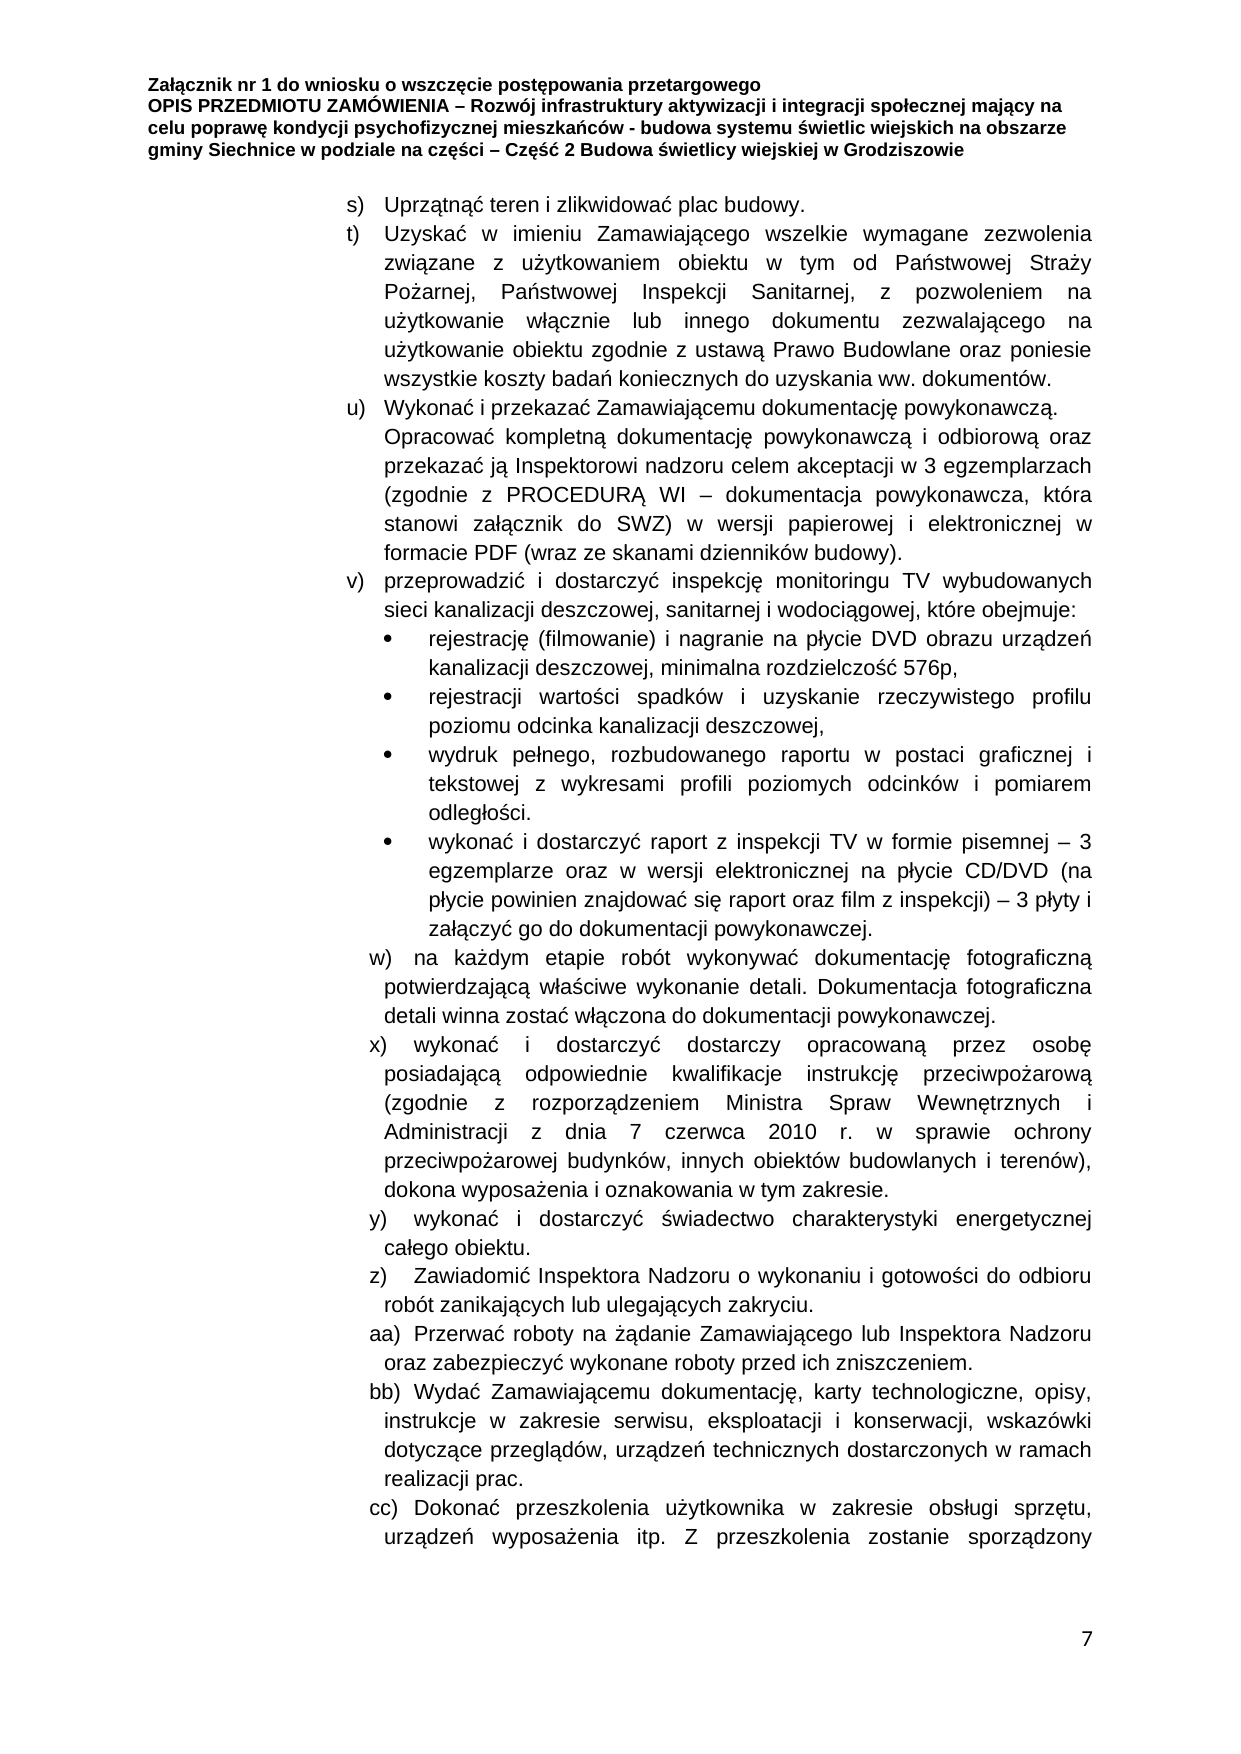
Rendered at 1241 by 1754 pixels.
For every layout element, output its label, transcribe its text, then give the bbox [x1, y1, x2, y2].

text Opracować kompletną dokumentację powykonawczą i odbiorową oraz przekazać ją Inspektorowi nadzoru celem akceptacji w 3 egzemplarzach (zgodnie z PROCEDURĄ WI – dokumentacja powykonawcza, która stanowi załącznik do SWZ) w wersji papierowej i elektronicznej w formacie PDF (wraz ze skanami dzienników budowy). [384, 424, 1093, 565]
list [369, 1495, 1093, 1549]
list Zawiadomić Inspektora Nadzoru o wykonaniu i gotowości do odbioru robót zanikających lub ulegających zakryciu. [369, 1263, 1093, 1318]
list rejestrację (filmowanie) i nagranie na płycie DVD obrazu urządzeń kanalizacji deszczowej, minimalna rozdzielczość 576p, [384, 626, 1093, 681]
list rejestracji wartości spadków i uzyskanie rzeczywistego profilu poziomu odcinka kanalizacji deszczowej, [384, 684, 1093, 738]
list przeprowadzić i dostarczyć inspekcję monitoringu TV wybudowanych sieci kanalizacji deszczowej, sanitarnej i wodociągowej, które obejmuje: [346, 568, 1093, 623]
list Wydać Zamawiającemu dokumentację, karty technologiczne, opisy, instrukcje w zakresie serwisu, eksploatacji i konserwacji, wskazówki dotyczące przeglądów, urządzeń technicznych dostarczonych w ramach realizacji prac. [369, 1379, 1093, 1491]
list Uzyskać w imieniu Zamawiającego wszelkie wymagane zezwolenia związane z użytkowaniem obiektu w tym od Państwowej Straży Pożarnej, Państwowej Inspekcji Sanitarnej, z pozwoleniem na użytkowanie włącznie lub innego dokumentu zezwalającego na użytkowanie obiektu zgodnie z ustawą Prawo Budowlane oraz poniesie wszystkie koszty badań koniecznych do uzyskania ww. dokumentów. [346, 221, 1093, 391]
list na każdym etapie robót wykonywać dokumentację fotograficzną potwierdzającą właściwe wykonanie detali. Dokumentacja fotograficzna detali winna zostać włączona do dokumentacji powykonawczej. [369, 945, 1093, 1028]
list Wykonać i przekazać Zamawiającemu dokumentację powykonawczą. [346, 395, 1093, 420]
list wykonać i dostarczyć raport z inspekcji TV w formie pisemnej – 3 egzemplarze oraz w wersji elektronicznej na płycie CD/DVD (na płycie powinien znajdować się raport oraz film z inspekcji) – 3 płyty i załączyć go do dokumentacji powykonawczej. [384, 829, 1093, 941]
list wykonać i dostarczyć dostarczy opracowaną przez osobę posiadającą odpowiednie kwalifikacje instrukcję przeciwpożarową (zgodnie z rozporządzeniem Ministra Spraw Wewnętrznych i Administracji z dnia 7 czerwca 2010 r. w sprawie ochrony przeciwpożarowej budynków, innych obiektów budowlanych i terenów), dokona wyposażenia i oznakowania w tym zakresie. [369, 1032, 1093, 1202]
list wykonać i dostarczyć świadectwo charakterystyki energetycznej całego obiektu. [369, 1206, 1093, 1260]
list Przerwać roboty na żądanie Zamawiającego lub Inspektora Nadzoru oraz zabezpieczyć wykonane roboty przed ich zniszczeniem. [369, 1321, 1093, 1376]
list Uprzątnąć teren i zlikwidować plac budowy. [346, 192, 1093, 217]
list wydruk pełnego, rozbudowanego raportu w postaci graficznej i tekstowej z wykresami profili poziomych odcinków i pomiarem odległości. [384, 742, 1093, 825]
